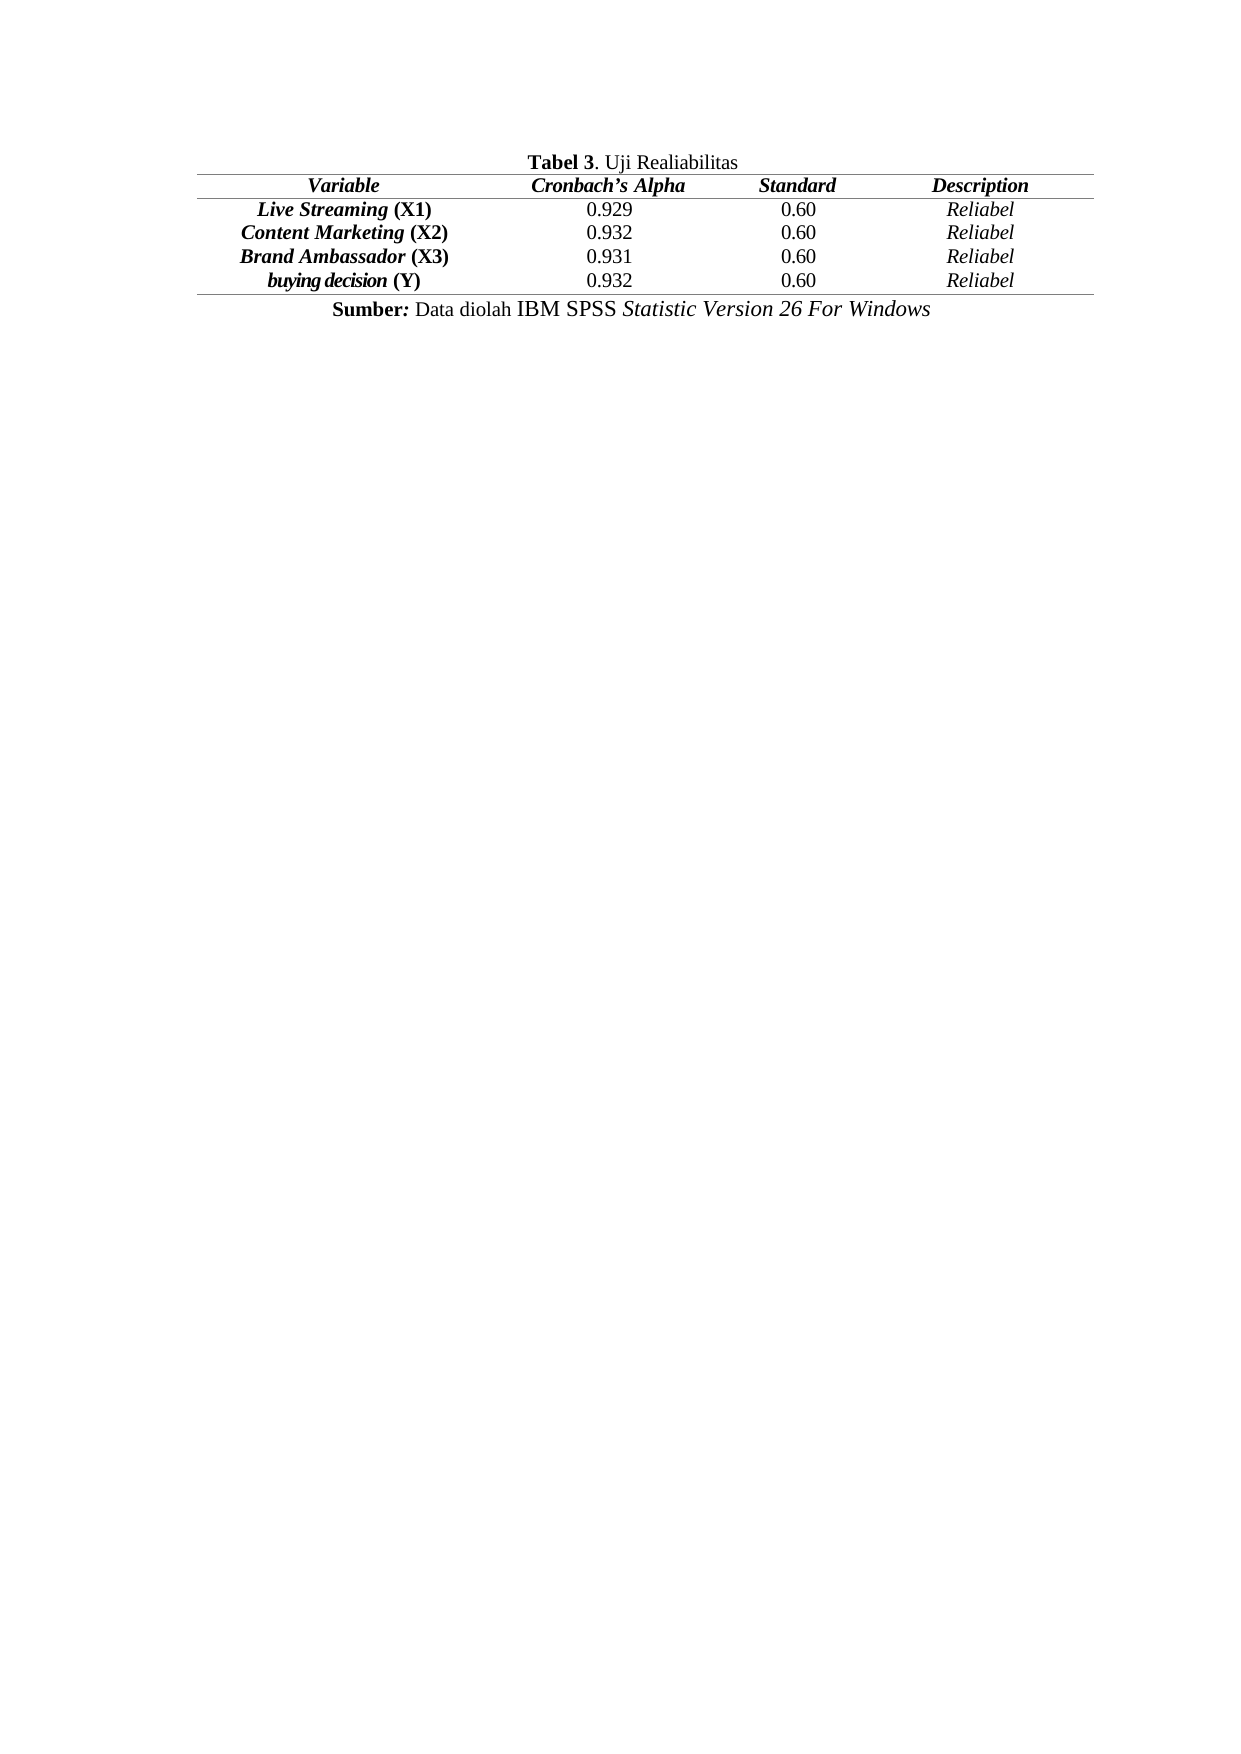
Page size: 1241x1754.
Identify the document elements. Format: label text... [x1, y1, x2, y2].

table_header Description [881, 175, 1093, 198]
table_cell Content Marketing (X2) [197, 222, 495, 246]
table_cell 0.60 [725, 246, 881, 270]
text Sumber: Data diolah IBM SPSS Statistic Version 26 For Windows [253, 295, 1012, 321]
table_header Variable [197, 175, 495, 198]
table_cell Reliabel [881, 222, 1093, 246]
table_cell Reliabel [881, 246, 1093, 270]
table_cell Reliabel [881, 199, 1093, 222]
table_cell 0.932 [495, 270, 724, 293]
table_cell 0.931 [495, 246, 724, 270]
table_cell Brand Ambassador (X3) [197, 246, 495, 270]
table_cell Live Streaming (X1) [197, 199, 495, 222]
table_cell Reliabel [881, 270, 1093, 293]
table_cell 0.932 [495, 222, 724, 246]
table_header Cronbach’s Alpha [495, 175, 724, 198]
table_header Standard [725, 175, 881, 198]
table_cell 0.60 [725, 222, 881, 246]
table_cell buying decision (Y) [197, 270, 495, 293]
table_cell 0.60 [725, 199, 881, 222]
table_cell 0.60 [725, 270, 881, 293]
text Tabel 3. Uji Realiabilitas [527, 150, 1090, 174]
table_cell 0.929 [495, 199, 724, 222]
